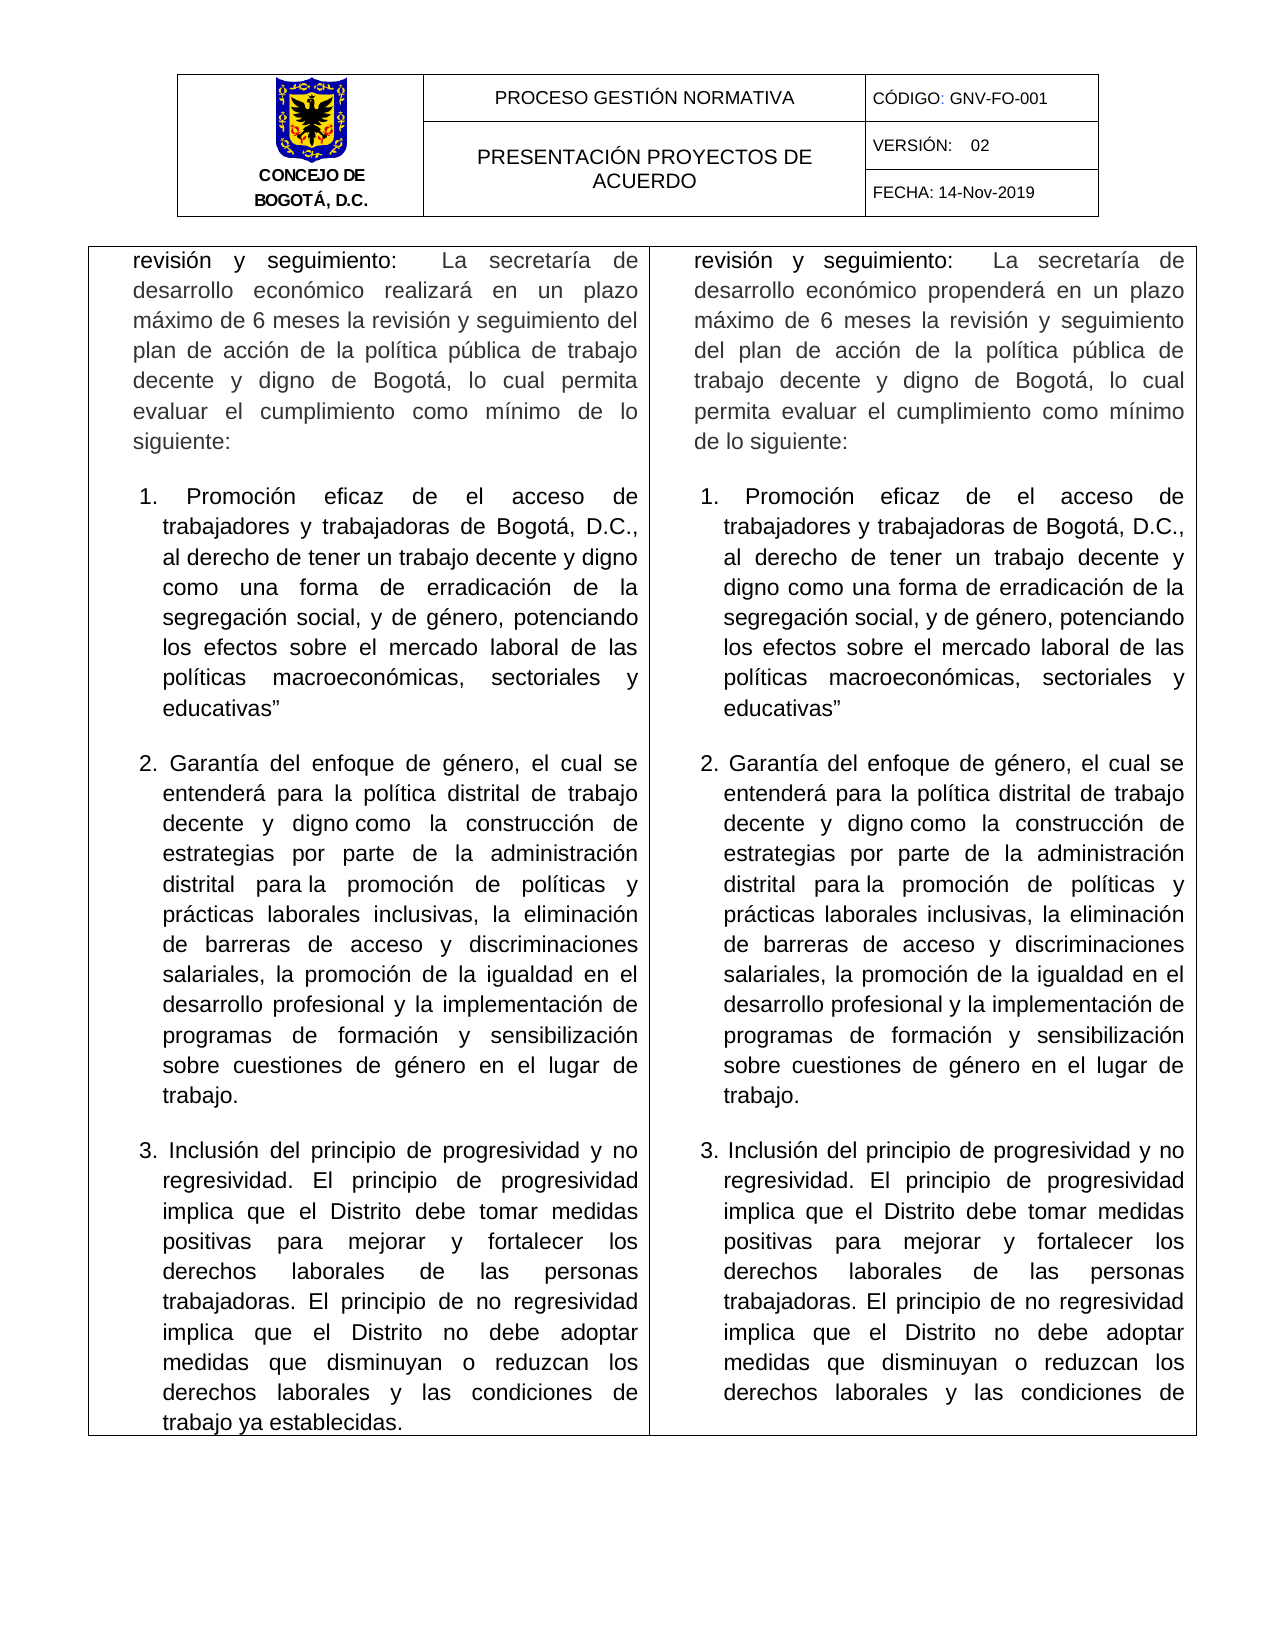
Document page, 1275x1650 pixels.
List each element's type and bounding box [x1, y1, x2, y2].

table_cell [650, 247, 1196, 1435]
table_cell [89, 247, 649, 1435]
